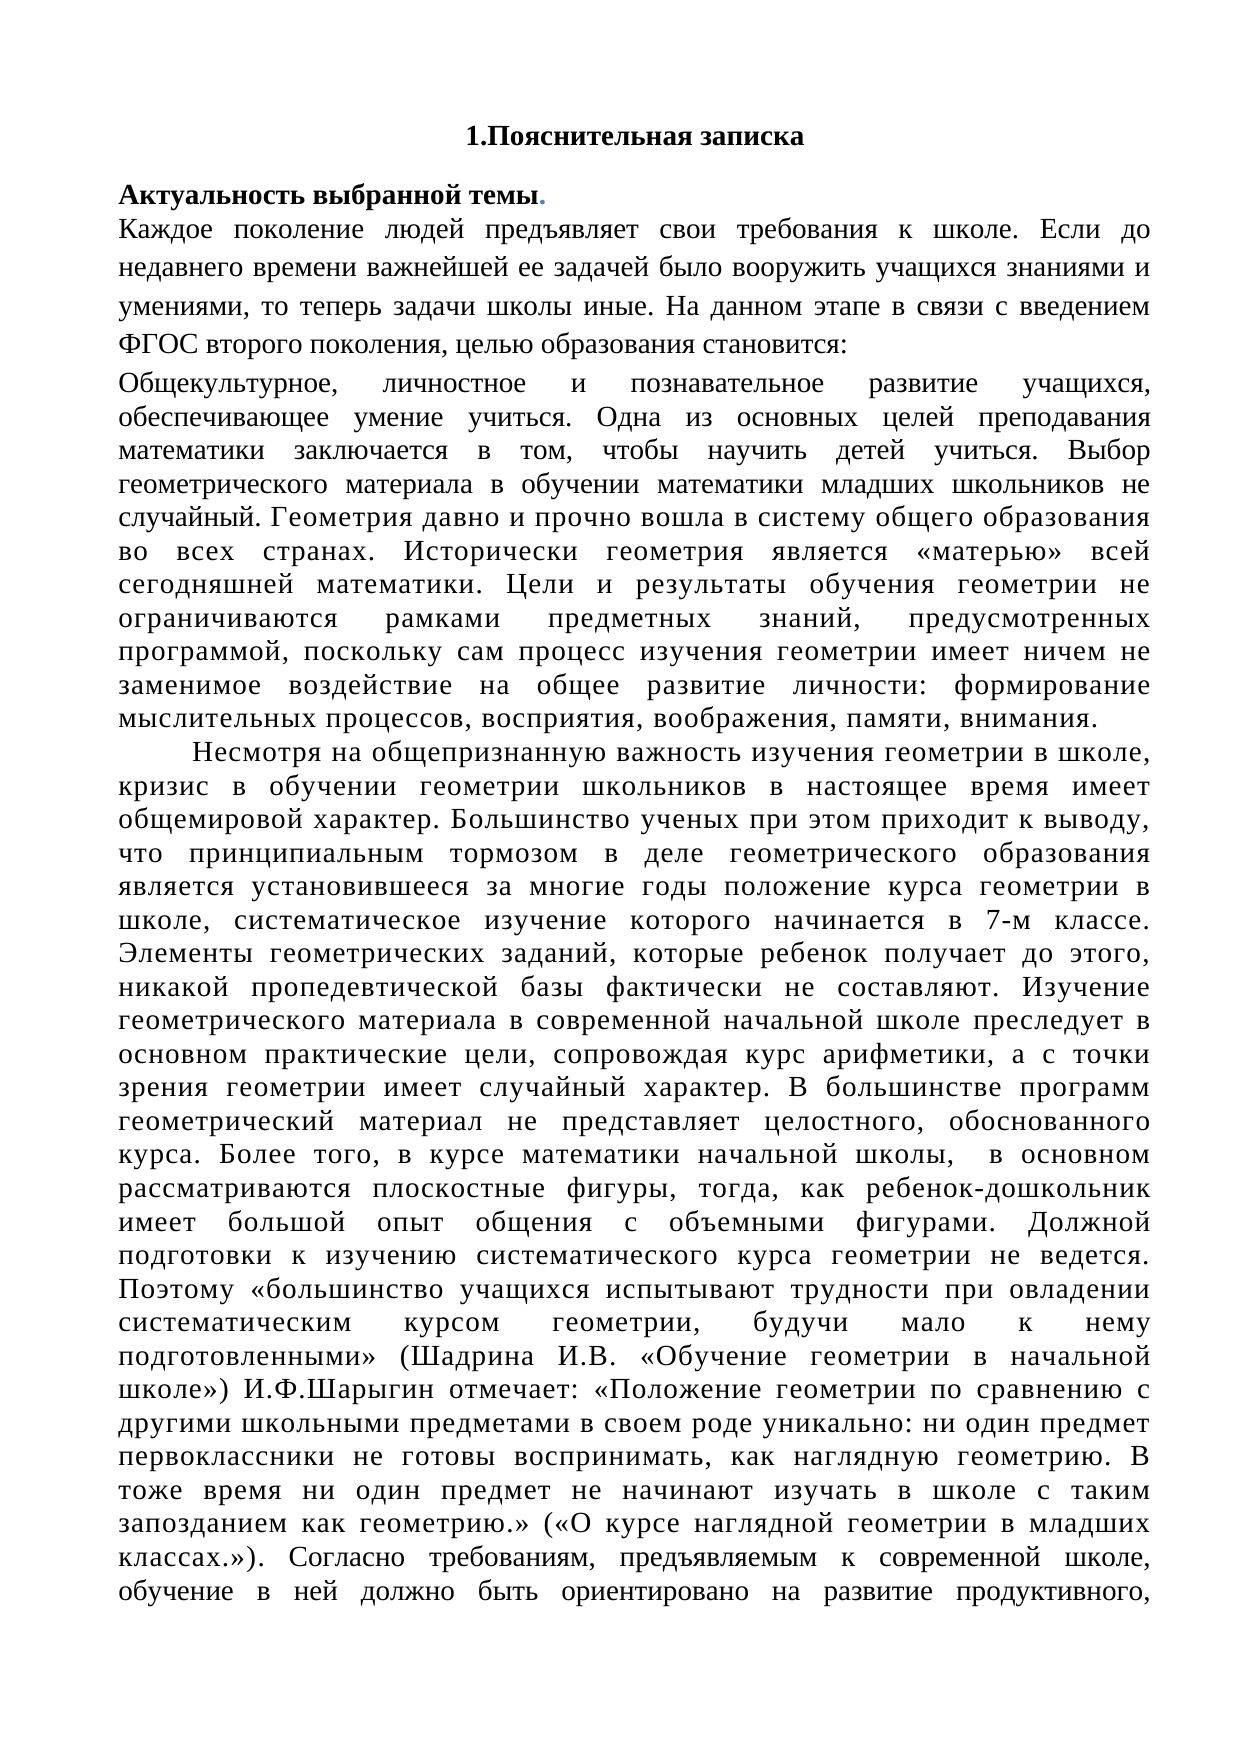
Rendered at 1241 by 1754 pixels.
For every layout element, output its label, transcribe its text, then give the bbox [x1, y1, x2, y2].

text Общекультурное, личностное и познавательное развитие учащихся, обеспечивающее умение учиться. Одна из основных целей преподавания математики заключается в том, чтобы научить детей учиться. Выбор геометрического материала в обучении математики младших школьников не случайный. Геометрия давно и прочно вошла в систему общего образования во всех странах. Исторически геометрия является «матерью» всей сегодняшней математики. Цели и результаты обучения геометрии не ограничиваются рамками предметных знаний, предусмотренных программой, поскольку сам процесс изучения геометрии имеет ничем не заменимое воздействие на общее развитие личности: формирование мыслительных процессов, восприятия, воображения, памяти, внимания. [118, 365, 1152, 734]
text 1.Пояснительная записка [118, 118, 1152, 152]
text Каждое поколение людей предъявляет свои требования к школе. Если до недавнего времени важнейшей ее задачей было вооружить учащихся знаниями и умениями, то теперь задачи школы иные. На данном этапе в связи с введением ФГОС второго поколения, целью образования становится: [118, 211, 1152, 360]
subtitle Актуальность выбранной темы. [118, 177, 1152, 211]
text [118, 734, 1152, 1606]
